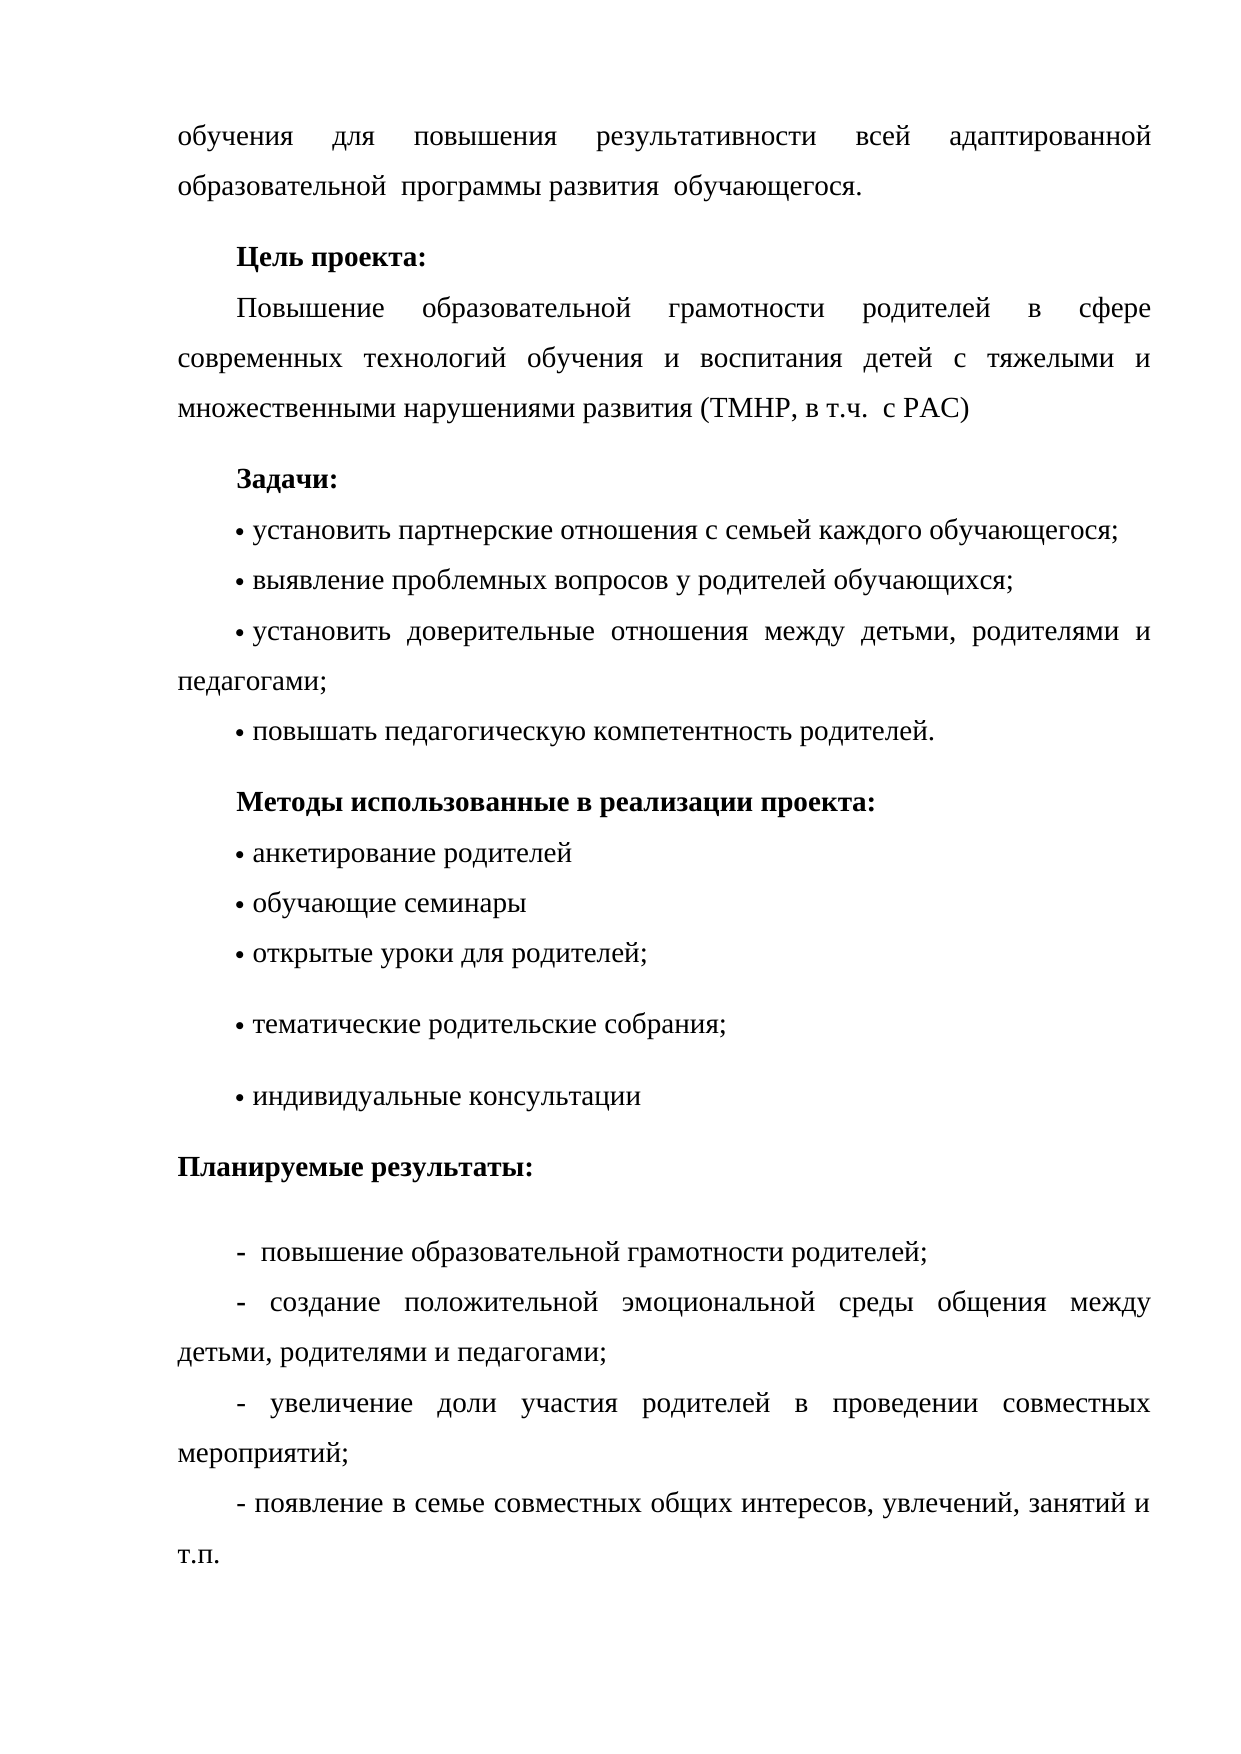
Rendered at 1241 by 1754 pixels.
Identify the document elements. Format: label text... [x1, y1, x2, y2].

list установить доверительные отношения между детьми, родителями и педагогами; [177, 613, 1152, 696]
list обучающие семинары [177, 885, 1152, 918]
text Методы использованные в реализации проекта: [177, 784, 1152, 818]
list выявление проблемных вопросов у родителей обучающихся; [177, 562, 1152, 596]
list повышать педагогическую компетентность родителей. [177, 713, 1152, 747]
text Задачи: [177, 462, 1152, 495]
list установить партнерские отношения с семьей каждого обучающегося; [177, 512, 1152, 546]
text Планируемые результаты: [177, 1149, 1152, 1182]
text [177, 118, 1152, 202]
text Цель проекта: [177, 239, 1152, 273]
list - увеличение доли участия родителей в проведении совместных мероприятий; [177, 1385, 1152, 1469]
list тематические родительские собрания; [177, 1006, 1152, 1040]
list - повышение образовательной грамотности родителей; [177, 1234, 1152, 1267]
text Повышение образовательной грамотности родителей в сфере современных технологий обучения и воспитания детей с тяжелыми и множественными нарушениями развития (ТМНР, в т.ч. с РАС) [177, 290, 1152, 424]
list - появление в семье совместных общих интересов, увлечений, занятий и т.п. [177, 1486, 1152, 1569]
list анкетирование родителей [177, 835, 1152, 868]
list открытые уроки для родителей; [177, 935, 1152, 969]
list - создание положительной эмоциональной среды общения между детьми, родителями и педагогами; [177, 1284, 1152, 1368]
list индивидуальные консультации [177, 1078, 1152, 1111]
